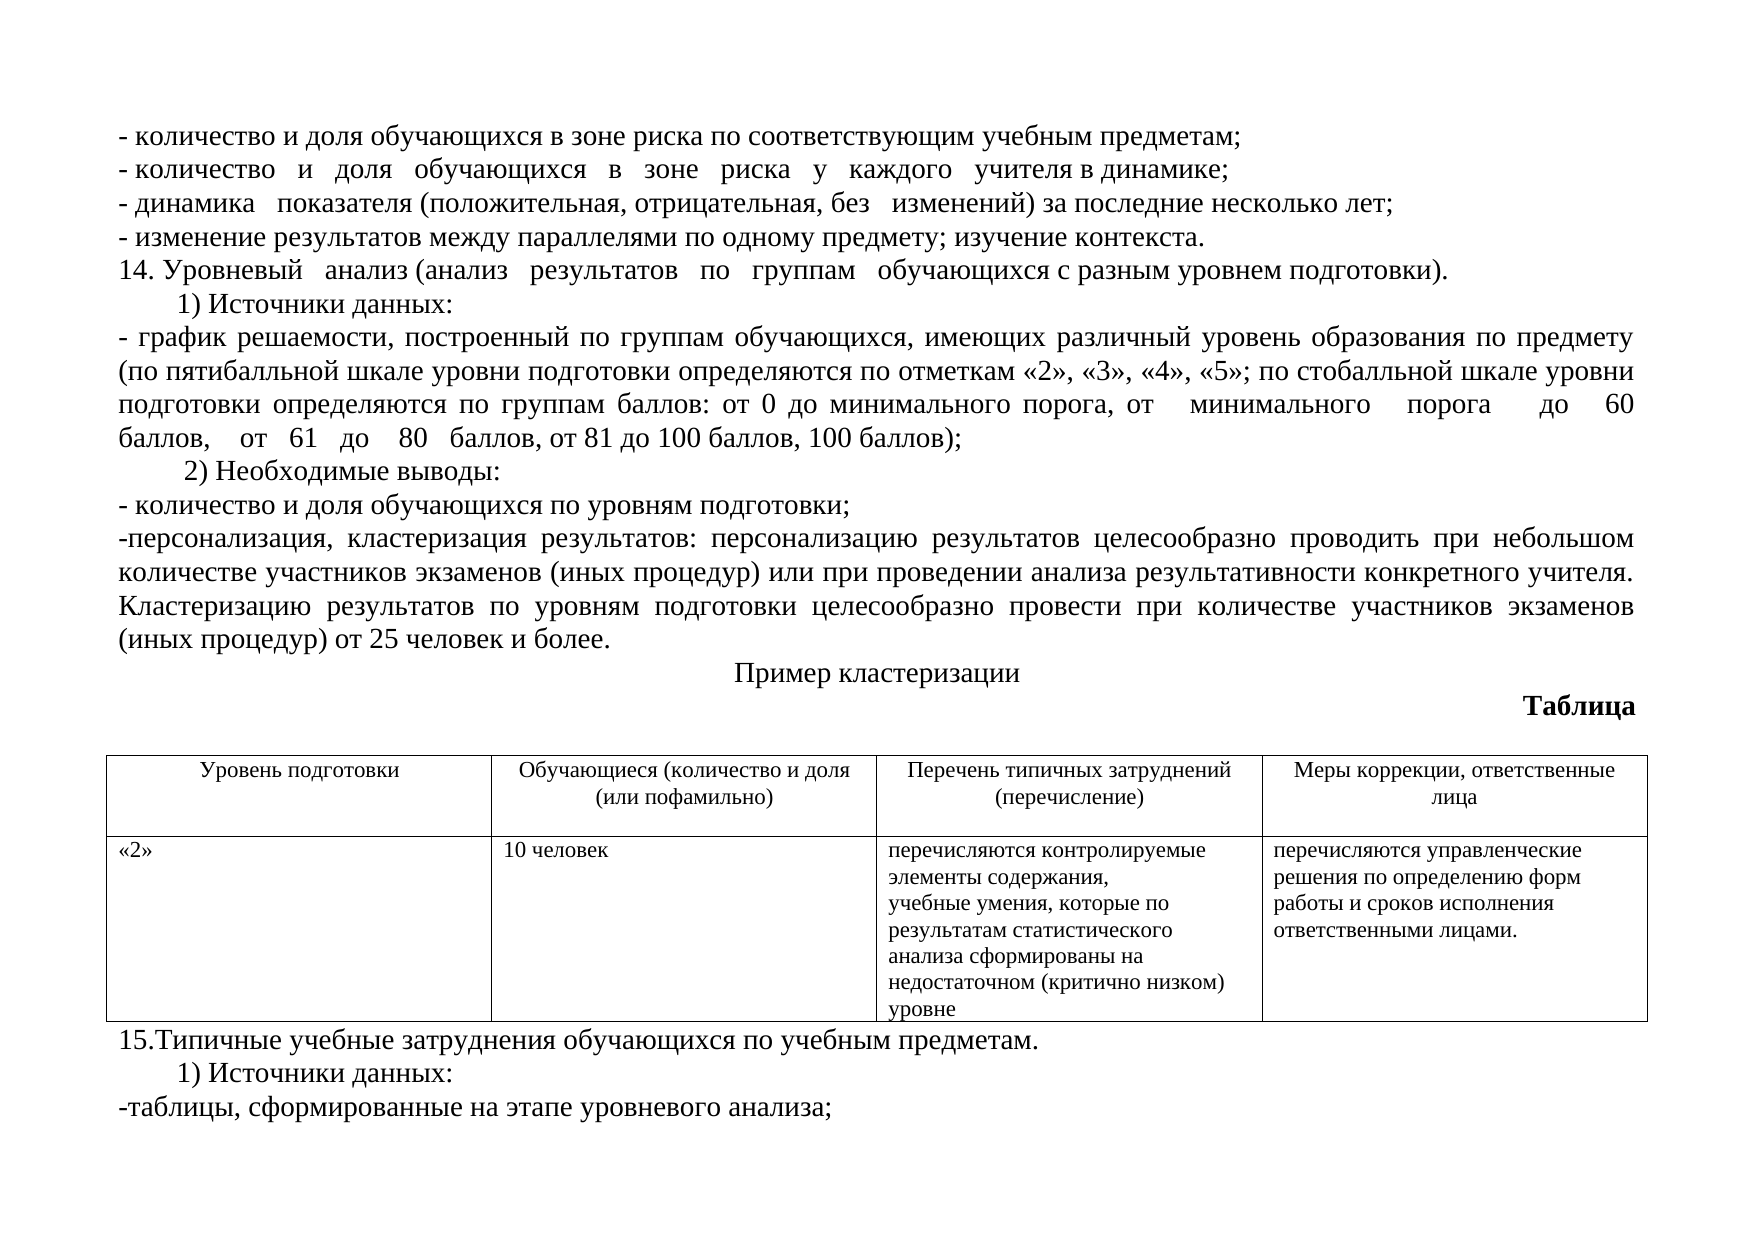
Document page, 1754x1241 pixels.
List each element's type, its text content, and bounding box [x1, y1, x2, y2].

text 1) Источники данных: [118, 286, 1636, 319]
text -таблицы, сформированные на этапе уровневого анализа; [118, 1089, 1636, 1123]
text -персонализация, кластеризация результатов: персонализацию результатов целесообразно проводить при небольшом количестве участников экзаменов (иных процедур) или при проведении анализа результативности конкретного учителя. Кластеризацию результатов по уровням подготовки целесообразно провести при количестве участников экзаменов (иных процедур) от 25 человек и более. [118, 521, 1636, 655]
table_cell перечисляются контролируемые элементы содержания, учебные умения, которые по результатам статистического анализа сформированы на недостаточном (критично низком) уровне [877, 837, 1262, 1021]
text - количество и доля обучающихся в зоне риска у каждого учителя в динамике; [118, 152, 1636, 185]
text 15.Типичные учебные затруднения обучающихся по учебным предметам. [118, 1022, 1636, 1056]
text - график решаемости, построенный по группам обучающихся, имеющих различный уровень образования по предмету (по пятибалльной шкале уровни подготовки определяются по отметкам «2», «3», «4», «5»; по стобалльной шкале уровни подготовки определяются по группам баллов: от 0 до минимального порога, от минимального порога до 60 баллов, от 61 до 80 баллов, от 81 до 100 баллов, 100 баллов); [118, 319, 1636, 453]
text - количество и доля обучающихся в зоне риска по соответствующим учебным предметам; [118, 118, 1636, 152]
text - изменение результатов между параллелями по одному предмету; изучение контекста. [118, 219, 1636, 252]
text 1) Источники данных: [118, 1056, 1636, 1089]
text Таблица [118, 688, 1636, 722]
table_header Перечень типичных затруднений (перечисление) [877, 756, 1262, 836]
table_cell перечисляются управленческие решения по определению форм работы и сроков исполнения ответственными лицами. [1263, 837, 1647, 1021]
table_header Уровень подготовки [107, 756, 491, 836]
table_header Обучающиеся (количество и доля (или пофамильно) [492, 756, 876, 836]
text - количество и доля обучающихся по уровням подготовки; [118, 487, 1636, 521]
table_cell 10 человек [492, 837, 876, 1021]
table_header Меры коррекции, ответственные лица [1263, 756, 1647, 836]
text - динамика показателя (положительная, отрицательная, без изменений) за последние несколько лет; [118, 185, 1636, 219]
text Пример кластеризации [118, 655, 1636, 688]
text 2) Необходимые выводы: [118, 453, 1636, 487]
table_cell «2» [107, 837, 491, 1021]
text 14. Уровневый анализ (анализ результатов по группам обучающихся с разным уровнем подготовки). [118, 252, 1636, 286]
